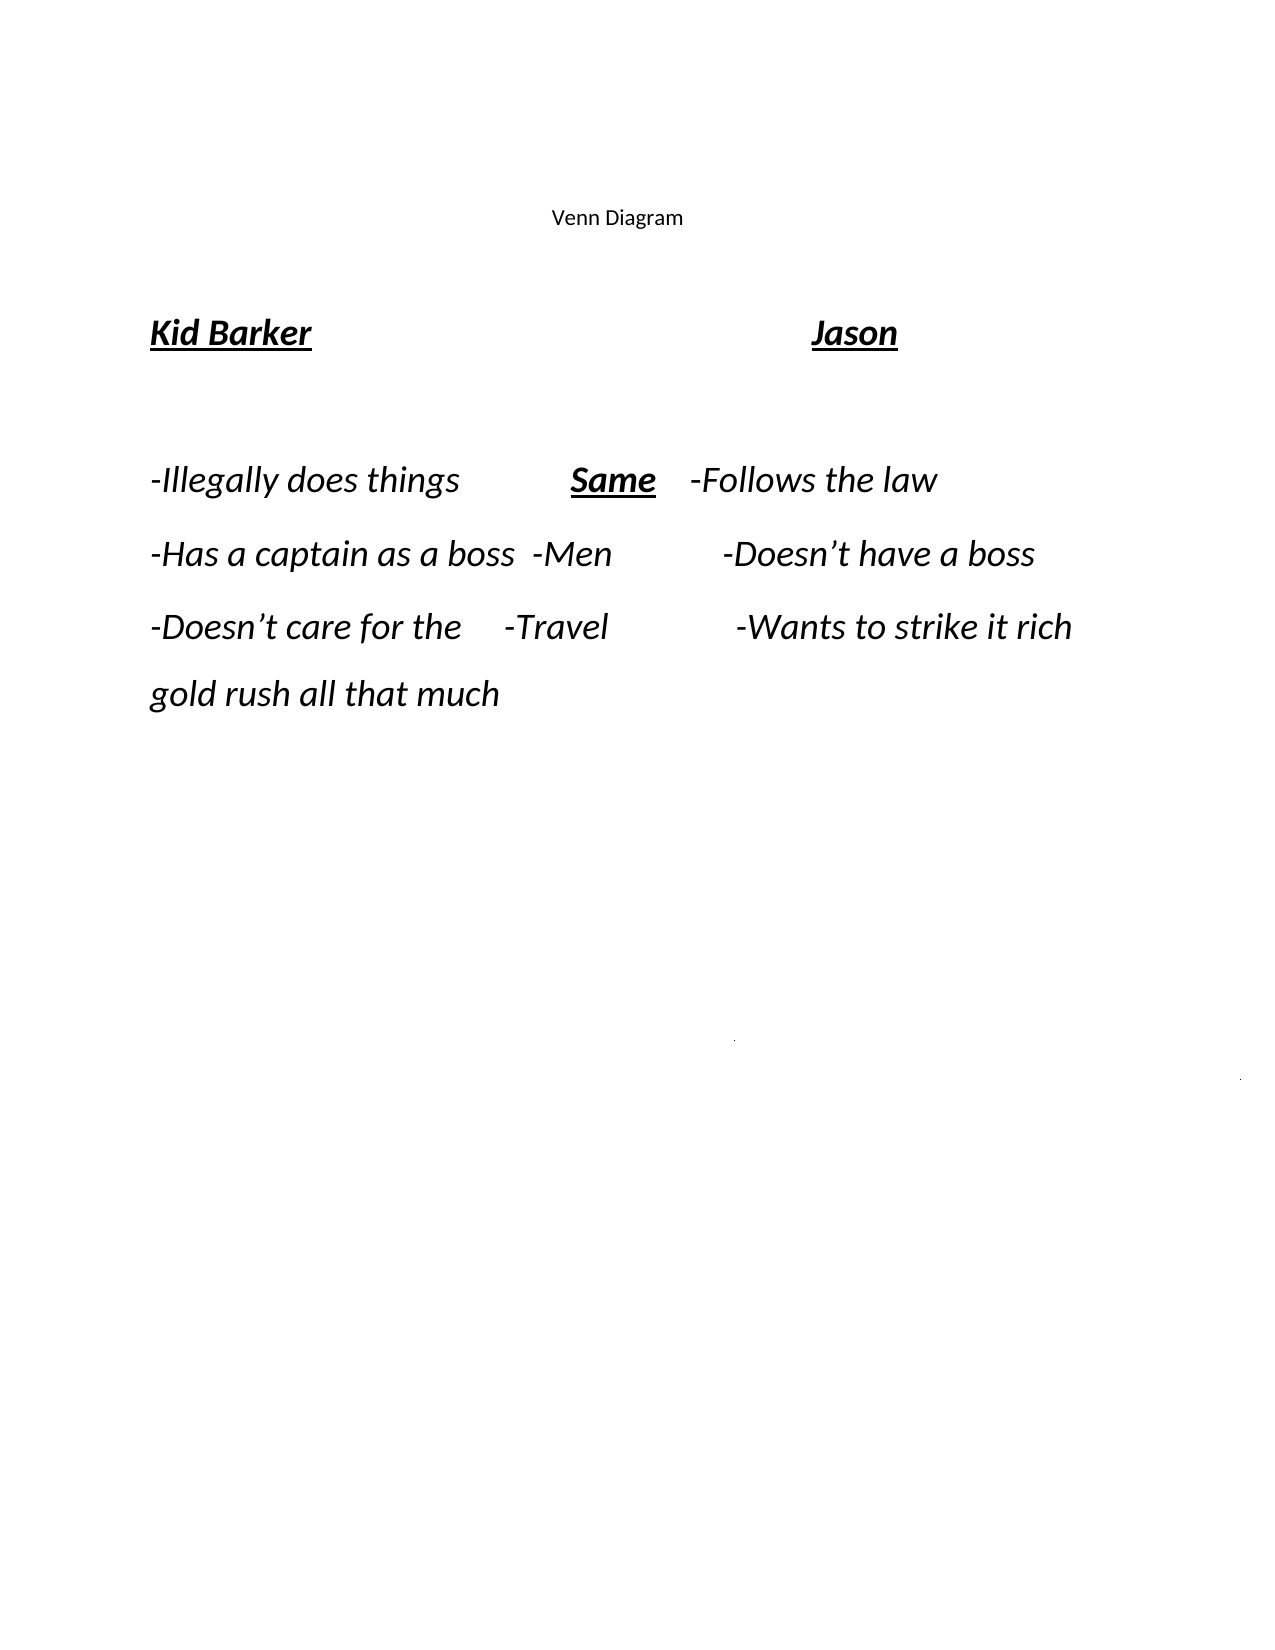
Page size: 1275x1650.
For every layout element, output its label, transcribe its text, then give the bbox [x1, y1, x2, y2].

text Kid Barker Jason [150, 309, 1125, 355]
text gold rush all that much [150, 670, 1125, 716]
text -Illegally does things Same -Follows the law [150, 456, 1125, 502]
text -Has a captain as a boss -Men -Doesn’t have a boss [150, 530, 1125, 576]
text Venn Diagram [150, 203, 1125, 231]
text -Doesn’t care for the -Travel -Wants to strike it rich [150, 603, 1125, 649]
